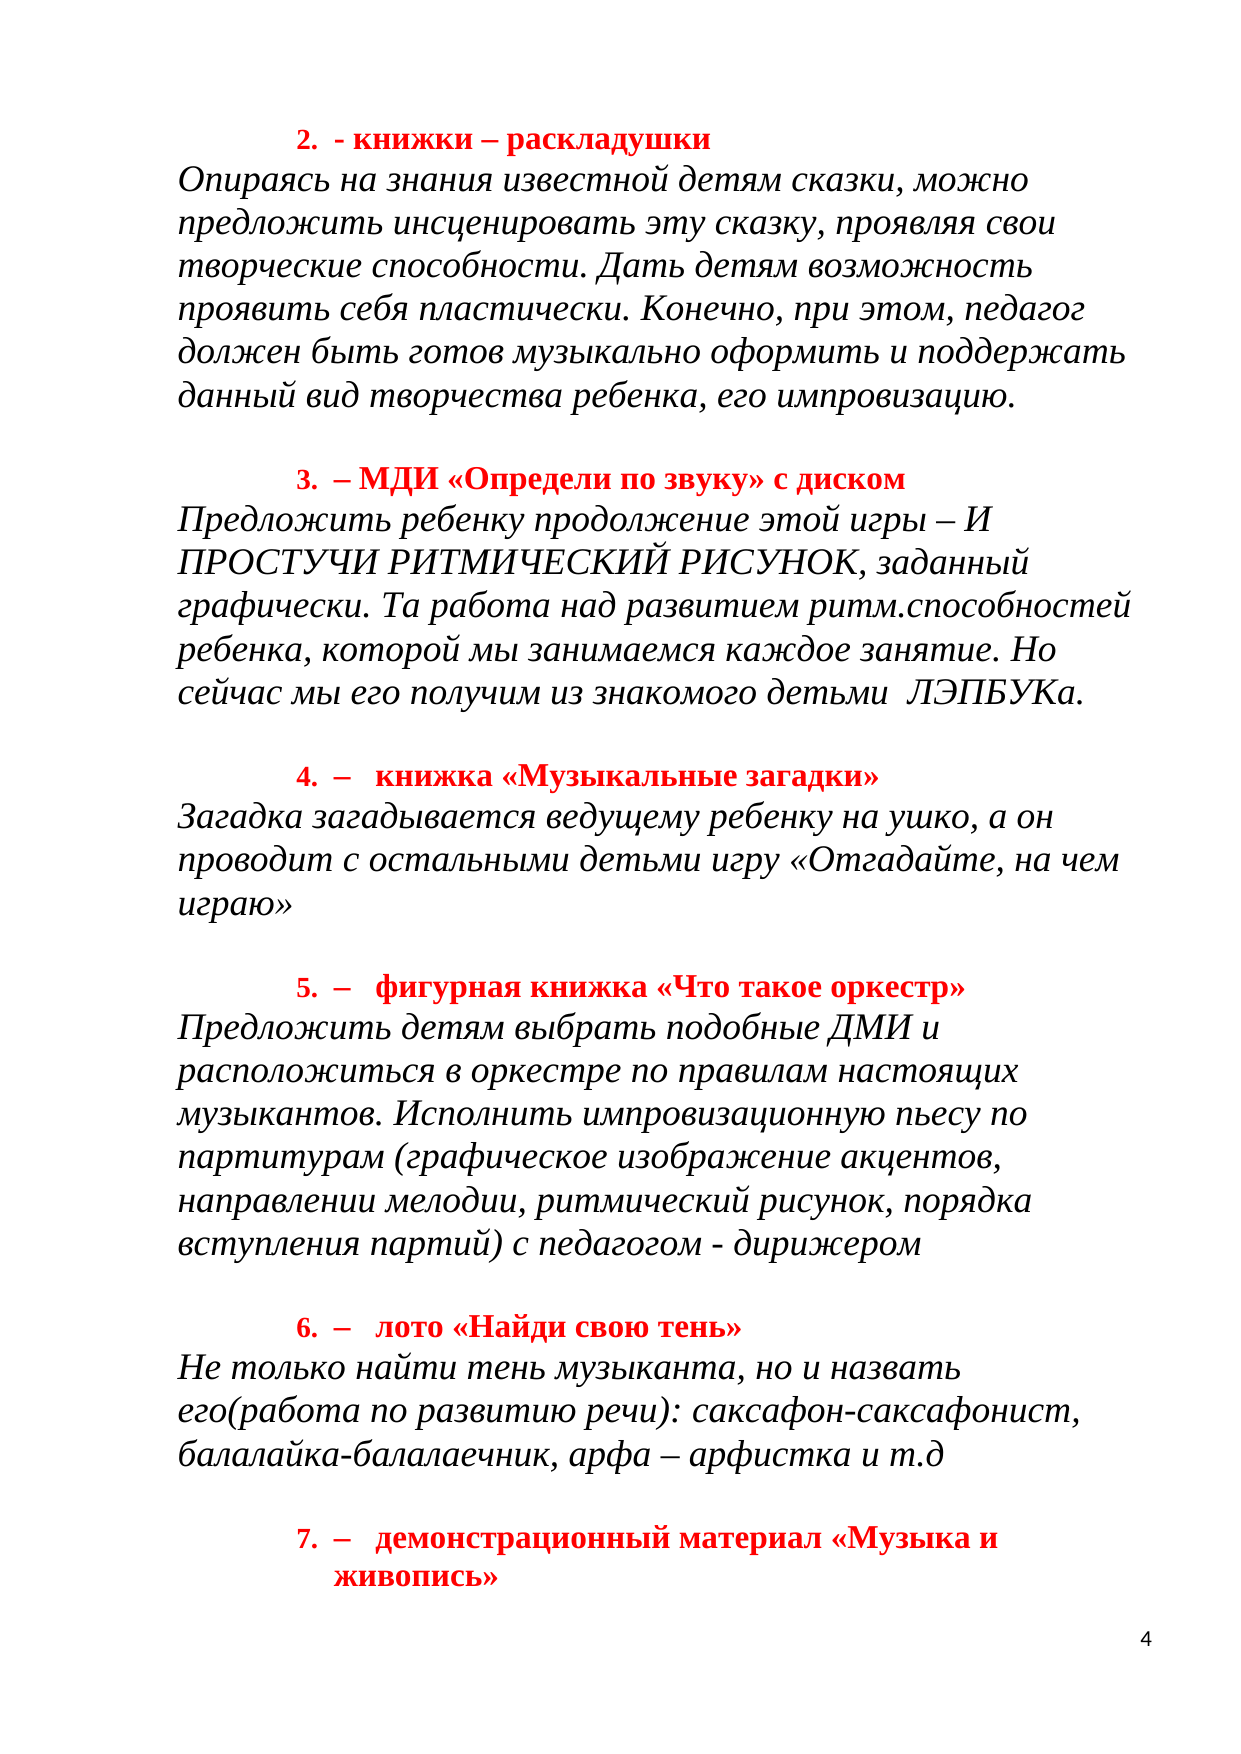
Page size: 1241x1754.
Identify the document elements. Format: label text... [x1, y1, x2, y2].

list – книжка «Музыкальные загадки» [296, 755, 1152, 794]
text Опираясь на знания известной детям сказки, можно предложить инсценировать эту сказку, проявляя свои творческие способности. Дать детям возможность проявить себя пластически. Конечно, при этом, педагог должен быть готов музыкально оформить и поддержать данный вид творчества ребенка, его импровизацию. [177, 156, 1152, 415]
list - книжки – раскладушки [296, 118, 1152, 156]
list – фигурная книжка «Что такое оркестр» [296, 966, 1152, 1004]
text Загадка загадывается ведущему ребенку на ушко, а он проводит с остальными детьми игру «Отгадайте, на чем играю» [177, 794, 1152, 923]
list – МДИ «Определи по звуку» с диском [296, 458, 1152, 497]
text Предложить ребенку продолжение этой игры – И ПРОСТУЧИ РИТМИЧЕСКИЙ РИСУНОК, заданный графически. Та работа над развитием ритм.способностей ребенка, которой мы занимаемся каждое занятие. Но сейчас мы его получим из знакомого детьми ЛЭПБУКа. [177, 497, 1152, 712]
list – демонстрационный материал «Музыка и живопись» [296, 1517, 1152, 1594]
list – лото «Найди свою тень» [296, 1306, 1152, 1345]
text Предложить детям выбрать подобные ДМИ и расположиться в оркестре по правилам настоящих музыкантов. Исполнить импровизационную пьесу по партитурам (графическое изображение акцентов, направлении мелодии, ритмический рисунок, порядка вступления партий) с педагогом - дирижером [177, 1004, 1152, 1263]
text Не только найти тень музыканта, но и назвать его(работа по развитию речи): саксафон-саксафонист, балалайка-балалаечник, арфа – арфистка и т.д [177, 1345, 1152, 1474]
